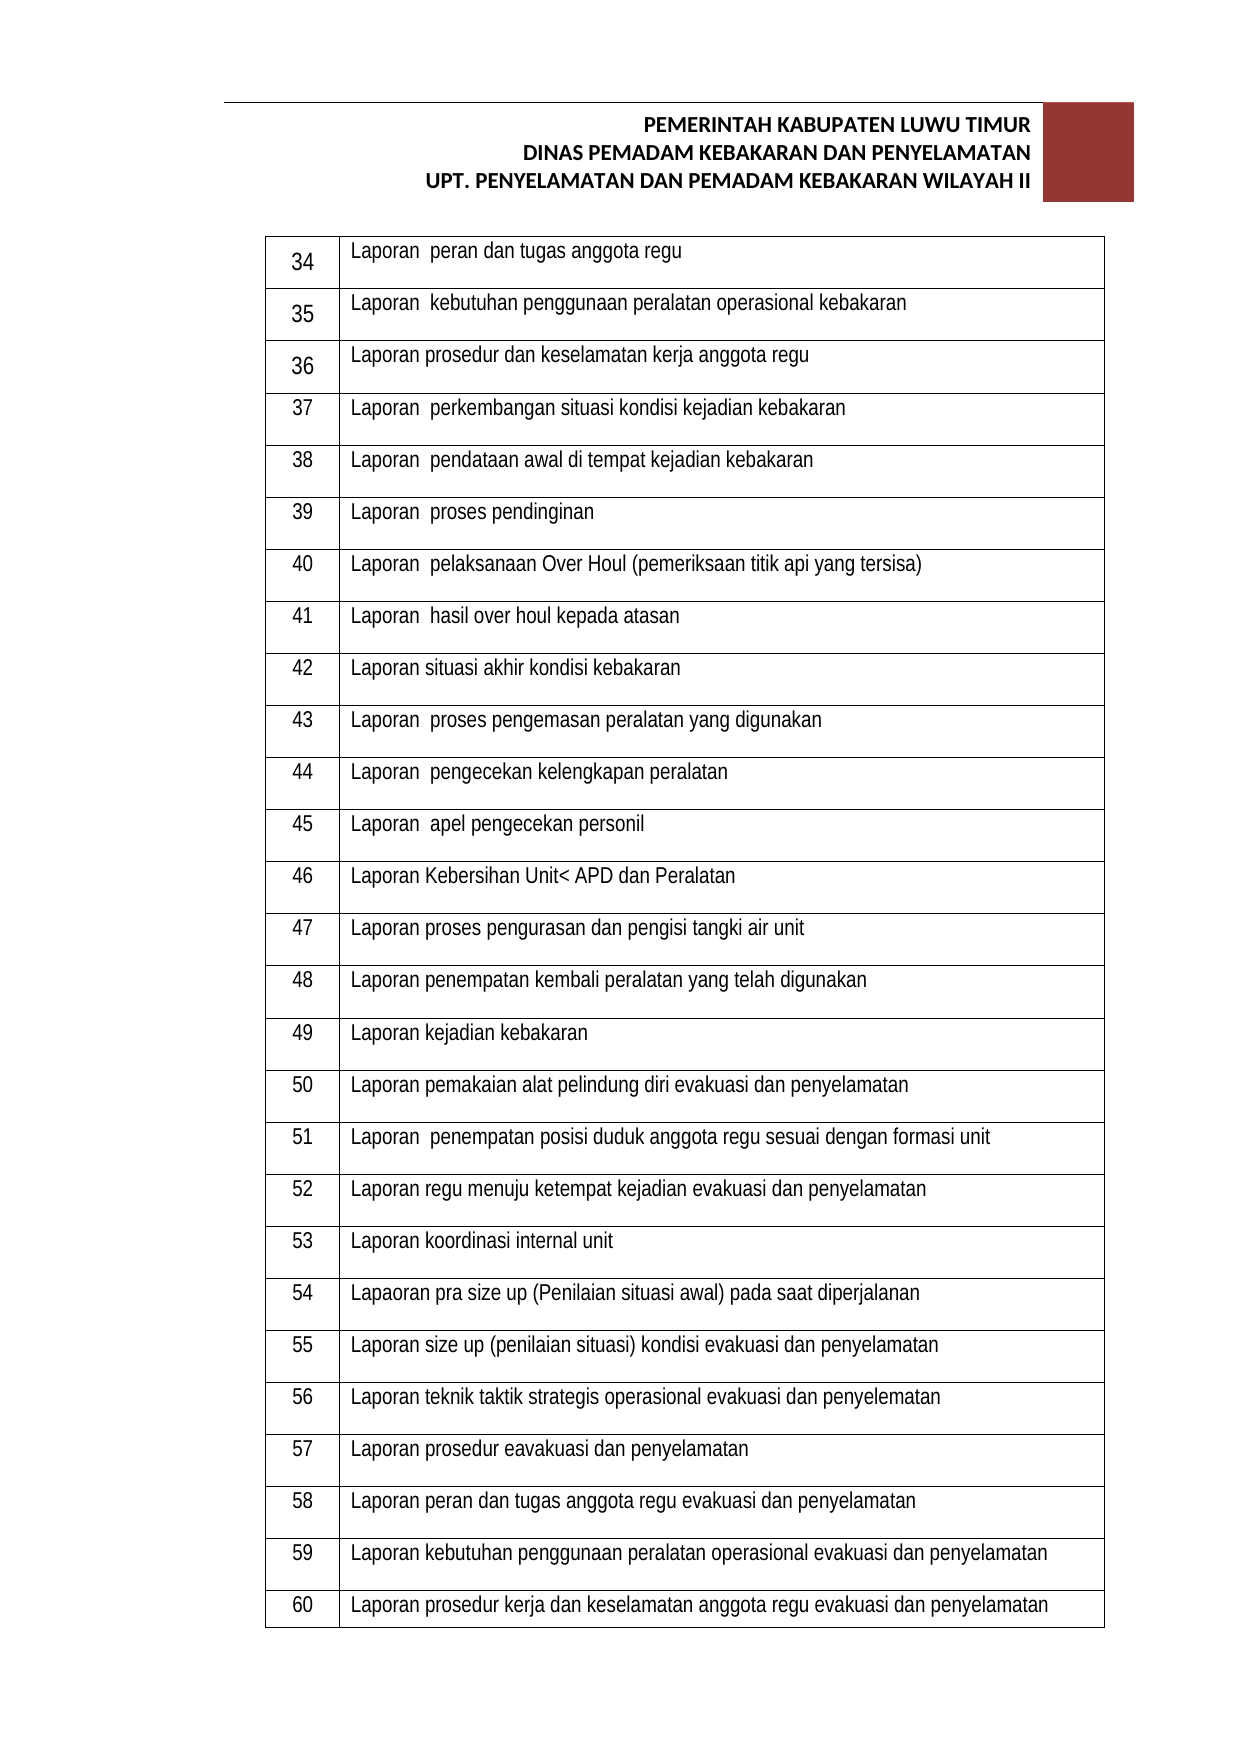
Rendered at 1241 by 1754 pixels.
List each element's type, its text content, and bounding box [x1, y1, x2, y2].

table_cell Laporan kebutuhan penggunaan peralatan operasional kebakaran [340, 289, 1104, 340]
table_cell 38 [266, 446, 339, 497]
table_cell Laporan regu menuju ketempat kejadian evakuasi dan penyelamatan [340, 1175, 1104, 1226]
table_cell Laporan apel pengecekan personil [340, 810, 1104, 861]
table_cell Laporan koordinasi internal unit [340, 1227, 1104, 1278]
table_cell Laporan penempatan posisi duduk anggota regu sesuai dengan formasi unit [340, 1123, 1104, 1174]
table_cell 43 [266, 706, 339, 757]
table_cell 46 [266, 862, 339, 913]
table_cell Laporan prosedur eavakuasi dan penyelamatan [340, 1435, 1104, 1486]
table_cell 58 [266, 1487, 339, 1538]
table_cell 41 [266, 602, 339, 653]
table_cell Laporan pengecekan kelengkapan peralatan [340, 758, 1104, 809]
table_cell Laporan kejadian kebakaran [340, 1019, 1104, 1069]
table_cell 44 [266, 758, 339, 809]
table_cell Laporan prosedur dan keselamatan kerja anggota regu [340, 341, 1104, 392]
table_cell 45 [266, 810, 339, 861]
table_cell Laporan kebutuhan penggunaan peralatan operasional evakuasi dan penyelamatan [340, 1539, 1104, 1590]
table_cell 39 [266, 498, 339, 549]
table_cell Laporan penempatan kembali peralatan yang telah digunakan [340, 966, 1104, 1017]
table_cell Laporan proses pendinginan [340, 498, 1104, 549]
table_cell Laporan situasi akhir kondisi kebakaran [340, 654, 1104, 705]
table_cell 47 [266, 914, 339, 965]
table_cell 35 [266, 289, 339, 340]
table_cell Lapaoran pra size up (Penilaian situasi awal) pada saat diperjalanan [340, 1279, 1104, 1330]
table_cell 42 [266, 654, 339, 705]
table_cell Laporan hasil over houl kepada atasan [340, 602, 1104, 653]
table_cell 53 [266, 1227, 339, 1278]
table_cell 37 [266, 394, 339, 444]
table_cell Laporan Kebersihan Unit< APD dan Peralatan [340, 862, 1104, 913]
table_cell Laporan pendataan awal di tempat kejadian kebakaran [340, 446, 1104, 497]
table_cell Laporan pemakaian alat pelindung diri evakuasi dan penyelamatan [340, 1071, 1104, 1122]
table_cell 56 [266, 1383, 339, 1434]
table_cell Laporan pelaksanaan Over Houl (pemeriksaan titik api yang tersisa) [340, 550, 1104, 601]
table_cell Laporan size up (penilaian situasi) kondisi evakuasi dan penyelamatan [340, 1331, 1104, 1382]
table_cell 59 [266, 1539, 339, 1590]
table_cell 55 [266, 1331, 339, 1382]
table_cell Laporan peran dan tugas anggota regu [340, 237, 1104, 288]
table_cell Laporan teknik taktik strategis operasional evakuasi dan penyelematan [340, 1383, 1104, 1434]
table_cell 60 [266, 1591, 339, 1627]
table_cell Laporan proses pengurasan dan pengisi tangki air unit [340, 914, 1104, 965]
table_cell Laporan proses pengemasan peralatan yang digunakan [340, 706, 1104, 757]
table_cell 52 [266, 1175, 339, 1226]
table_cell 34 [266, 237, 339, 288]
table_cell Laporan peran dan tugas anggota regu evakuasi dan penyelamatan [340, 1487, 1104, 1538]
table_cell 49 [266, 1019, 339, 1069]
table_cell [340, 1591, 1104, 1627]
table_cell 40 [266, 550, 339, 601]
table_cell 48 [266, 966, 339, 1017]
table_cell 54 [266, 1279, 339, 1330]
table_cell 57 [266, 1435, 339, 1486]
table_cell Laporan perkembangan situasi kondisi kejadian kebakaran [340, 394, 1104, 444]
table_cell 36 [266, 341, 339, 392]
table_cell 50 [266, 1071, 339, 1122]
table_cell 51 [266, 1123, 339, 1174]
